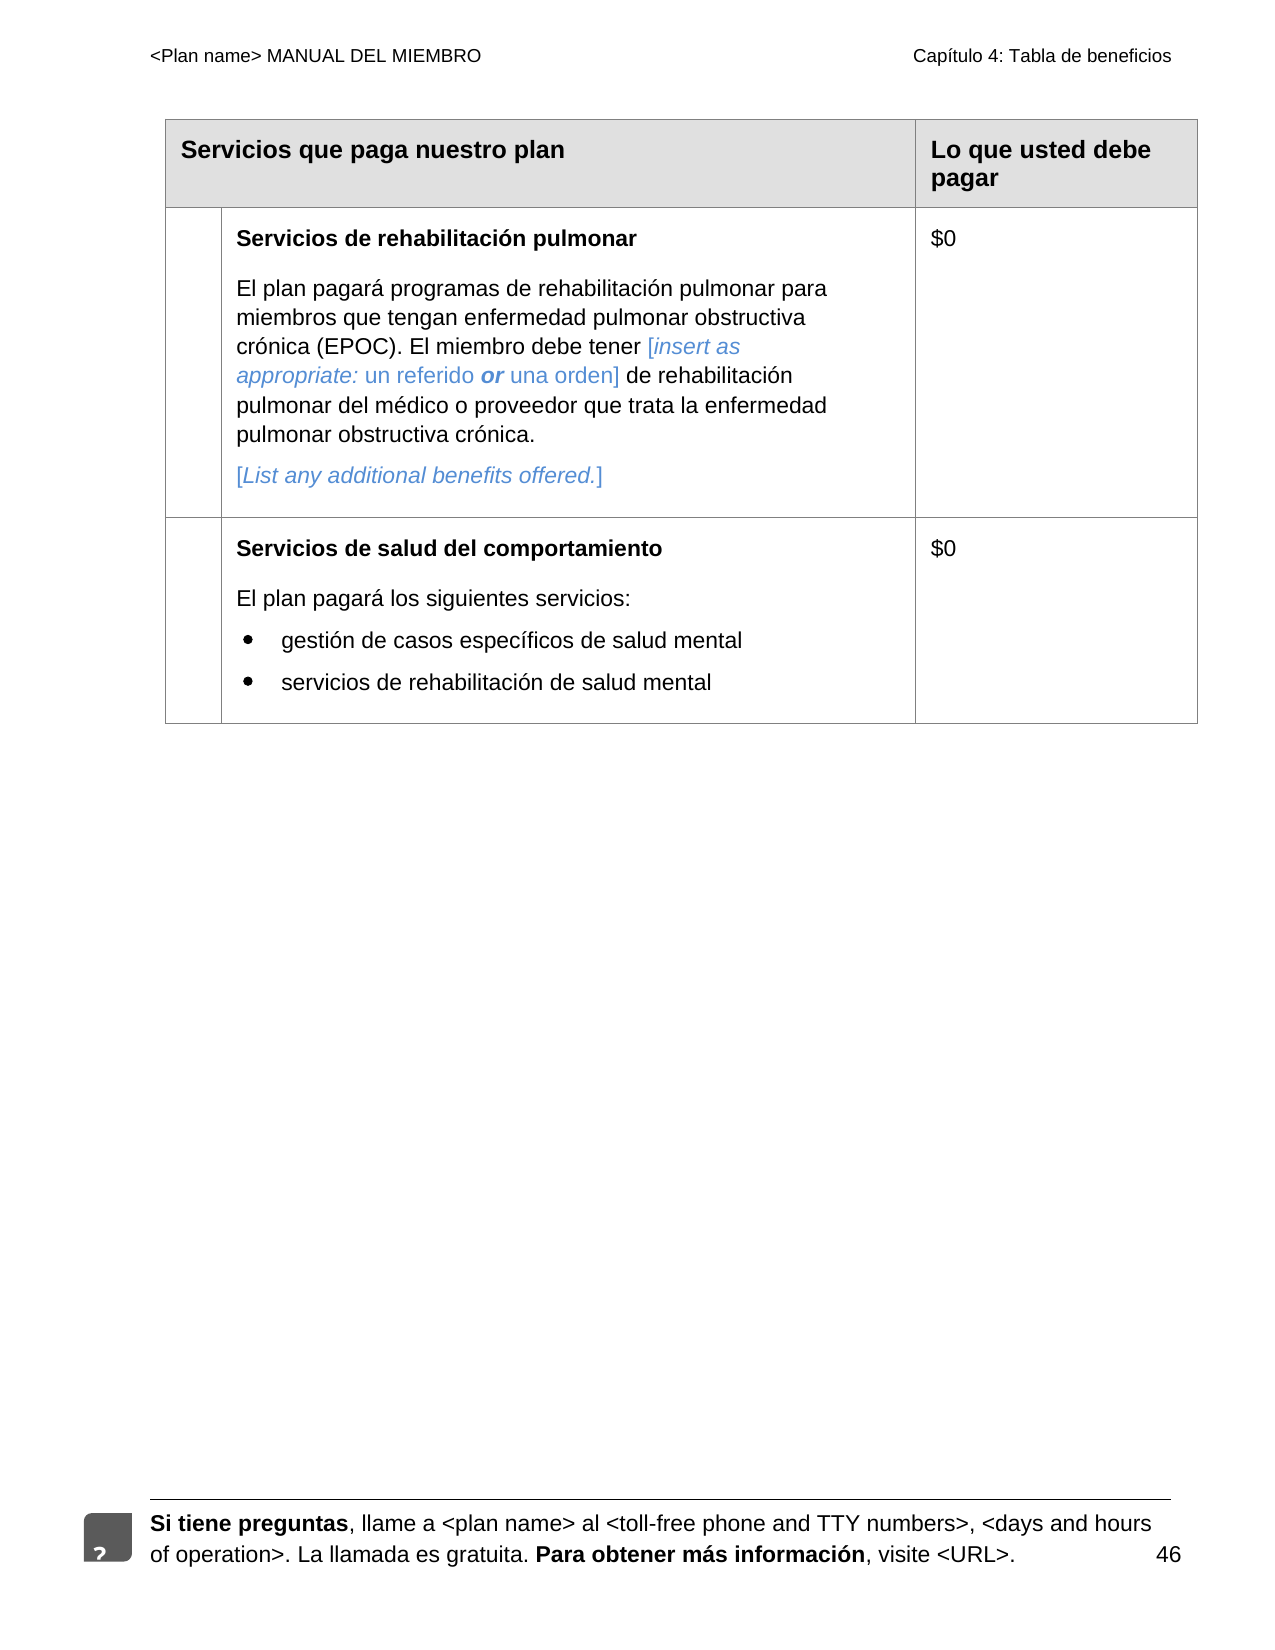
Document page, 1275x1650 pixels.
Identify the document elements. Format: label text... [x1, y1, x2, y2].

table_header Servicios que paga nuestro plan [166, 120, 915, 207]
table_cell [166, 518, 221, 723]
table_cell Servicios de salud del comportamiento El plan pagará los siguientes servicios: gestión de casos específicos de salud mental servicios de rehabilitación de salud mental [222, 518, 915, 723]
table_cell Servicios de rehabilitación pulmonar El plan pagará programas de rehabilitación pulmonar para miembros que tengan enfermedad pulmonar obstructiva crónica (EPOC). El miembro debe tener [insert as appropriate: un referido or una orden] de rehabilitación pulmonar del médico o proveedor que trata la enfermedad pulmonar obstructiva crónica. [List any additional benefits offered.] [222, 208, 915, 517]
table_cell [166, 208, 221, 517]
table_cell $0 [916, 208, 1197, 517]
table_header Lo que usted debe pagar [916, 120, 1197, 207]
table_cell $0 [916, 518, 1197, 723]
